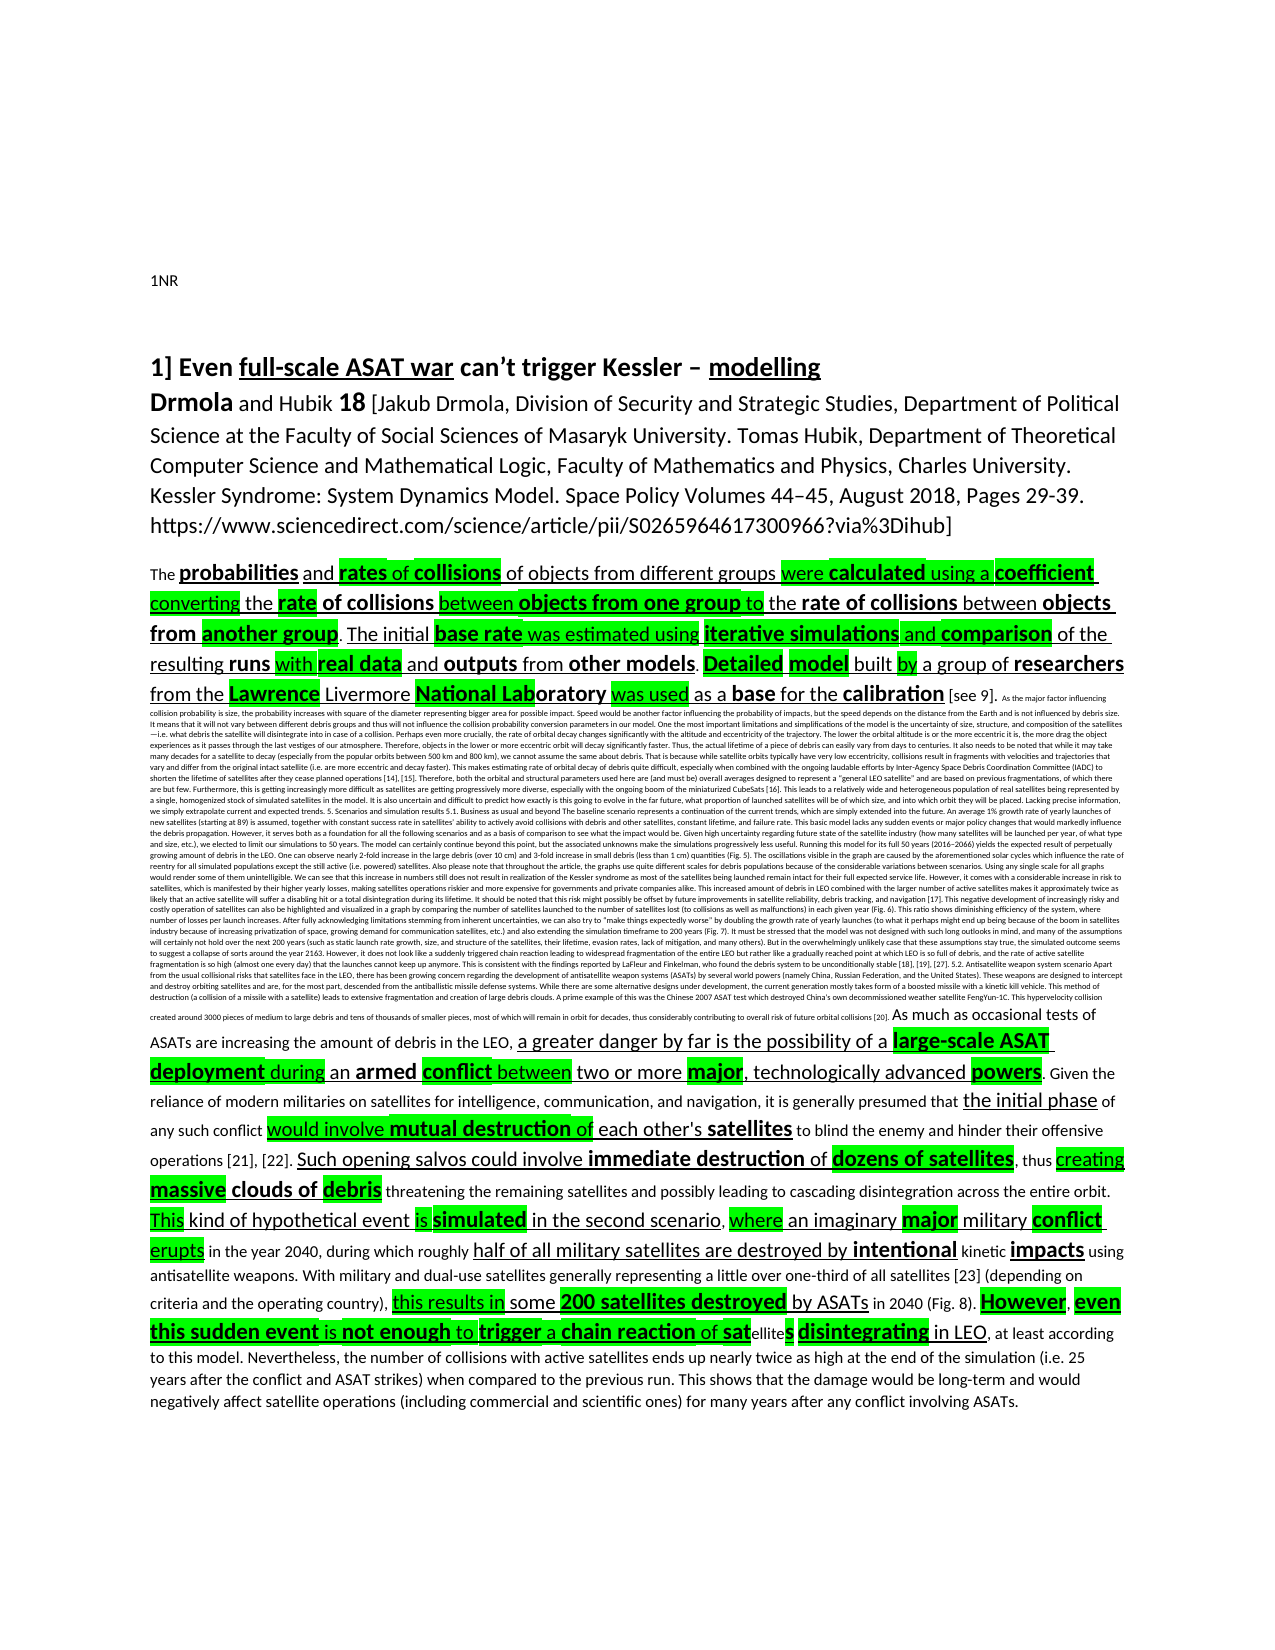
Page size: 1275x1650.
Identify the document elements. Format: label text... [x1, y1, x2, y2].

text Drmola and Hubik 18 [Jakub Drmola, Division of Security and Strategic Studies, Department of Political Science at the Faculty of Social Sciences of Masaryk University. Tomas Hubik, Department of Theoretical Computer Science and Mathematical Logic, Faculty of Mathematics and Physics, Charles University. Kessler Syndrome: System Dynamics Model. Space Policy Volumes 44–45, August 2018, Pages 29-39. https://www.sciencedirect.com/science/article/pii/S0265964617300966?via%3Dihub] [150, 386, 1125, 539]
text The probabilities and rates of collisions of objects from different groups were calculated using a coefficient converting the rate of collisions between objects from one group to the rate of collisions between objects from another group. The initial base rate was estimated using iterative simulations and comparison of the resulting runs with real data and outputs from other models. Detailed model built by a group of researchers from the Lawrence Livermore National Laboratory was used as a base for the calibration [see 9]. As the major factor influencing collision probability is size, the probability increases with square of the diameter representing bigger area for possible impact. Speed would be another factor influencing the probability of impacts, but the speed depends on the distance from the Earth and is not influenced by debris size. It means that it will not vary between different debris groups and thus will not influence the collision probability conversion parameters in our model. One the most important limitations and simplifications of the model is the uncertainty of size, structure, and composition of the satellites—i.e. what debris the satellite will disintegrate into in case of a collision. Perhaps even more crucially, the rate of orbital decay changes significantly with the altitude and eccentricity of the trajectory. The lower the orbital altitude is or the more eccentric it is, the more drag the object experiences as it passes through the last vestiges of our atmosphere. Therefore, objects in the lower or more eccentric orbit will decay significantly faster. Thus, the actual lifetime of a piece of debris can easily vary from days to centuries. It also needs to be noted that while it may take many decades for a satellite to decay (especially from the popular orbits between 500 km and 800 km), we cannot assume the same about debris. That is because while satellite orbits typically have very low eccentricity, collisions result in fragments with velocities and trajectories that vary and differ from the original intact satellite (i.e. are more eccentric and decay faster). This makes estimating rate of orbital decay of debris quite difficult, especially when combined with the ongoing laudable efforts by Inter-Agency Space Debris Coordination Committee (IADC) to shorten the lifetime of satellites after they cease planned operations [14], [15]. Therefore, both the orbital and structural parameters used here are (and must be) overall averages designed to represent a “general LEO satellite” and are based on previous fragmentations, of which there are but few. Furthermore, this is getting increasingly more difficult as satellites are getting progressively more diverse, especially with the ongoing boom of the miniaturized CubeSats [16]. This leads to a relatively wide and heterogeneous population of real satellites being represented by a single, homogenized stock of simulated satellites in the model. It is also uncertain and difficult to predict how exactly is this going to evolve in the far future, what proportion of launched satellites will be of which size, and into which orbit they will be placed. Lacking precise information, we simply extrapolate current and expected trends. 5. Scenarios and simulation results 5.1. Business as usual and beyond The baseline scenario represents a continuation of the current trends, which are simply extended into the future. An average 1% growth rate of yearly launches of new satellites (starting at 89) is assumed, together with constant success rate in satellites’ ability to actively avoid collisions with debris and other satellites, constant lifetime, and failure rate. This basic model lacks any sudden events or major policy changes that would markedly influence the debris propagation. However, it serves both as a foundation for all the following scenarios and as a basis of comparison to see what the impact would be. Given high uncertainty regarding future state of the satellite industry (how many satellites will be launched per year, of what type and size, etc.), we elected to limit our simulations to 50 years. The model can certainly continue beyond this point, but the associated unknowns make the simulations progressively less useful. Running this model for its full 50 years (2016–2066) yields the expected result of perpetually growing amount of debris in the LEO. One can observe nearly 2-fold increase in the large debris (over 10 cm) and 3-fold increase in small debris (less than 1 cm) quantities (Fig. 5). The oscillations visible in the graph are caused by the aforementioned solar cycles which influence the rate of reentry for all simulated populations except the still active (i.e. powered) satellites. Also please note that throughout the article, the graphs use quite different scales for debris populations because of the considerable variations between scenarios. Using any single scale for all graphs would render some of them unintelligible. We can see that this increase in numbers still does not result in realization of the Kessler syndrome as most of the satellites being launched remain intact for their full expected service life. However, it comes with a considerable increase in risk to satellites, which is manifested by their higher yearly losses, making satellites operations riskier and more expensive for governments and private companies alike. This increased amount of debris in LEO combined with the larger number of active satellites makes it approximately twice as likely that an active satellite will suffer a disabling hit or a total disintegration during its lifetime. It should be noted that this risk might possibly be offset by future improvements in satellite reliability, debris tracking, and navigation [17]. This negative development of increasingly risky and costly operation of satellites can also be highlighted and visualized in a graph by comparing the number of satellites launched to the number of satellites lost (to collisions as well as malfunctions) in each given year (Fig. 6). This ratio shows diminishing efficiency of the system, where number of losses per launch increases. After fully acknowledging limitations stemming from inherent uncertainties, we can also try to “make things expectedly worse” by doubling the growth rate of yearly launches (to what it perhaps might end up being because of the boom in satellites industry because of increasing privatization of space, growing demand for communication satellites, etc.) and also extending the simulation timeframe to 200 years (Fig. 7). It must be stressed that the model was not designed with such long outlooks in mind, and many of the assumptions will certainly not hold over the next 200 years (such as static launch rate growth, size, and structure of the satellites, their lifetime, evasion rates, lack of mitigation, and many others). But in the overwhelmingly unlikely case that these assumptions stay true, the simulated outcome seems to suggest a collapse of sorts around the year 2163. However, it does not look like a suddenly triggered chain reaction leading to widespread fragmentation of the entire LEO but rather like a gradually reached point at which LEO is so full of debris, and the rate of active satellite fragmentation is so high (almost one every day) that the launches cannot keep up anymore. This is consistent with the findings reported by LaFleur and Finkelman, who found the debris system to be unconditionally stable [18], [19], [27]. 5.2. Antisatellite weapon system scenario Apart from the usual collisional risks that satellites face in the LEO, there has been growing concern regarding the development of antisatellite weapon systems (ASATs) by several world powers (namely China, Russian Federation, and the United States). These weapons are designed to intercept and destroy orbiting satellites and are, for the most part, descended from the antiballistic missile defense systems. While there are some alternative designs under development, the current generation mostly takes form of a boosted missile with a kinetic kill vehicle. This method of destruction (a collision of a missile with a satellite) leads to extensive fragmentation and creation of large debris clouds. A prime example of this was the Chinese 2007 ASAT test which destroyed China's own decommissioned weather satellite FengYun-1C. This hypervelocity collision created around 3000 pieces of medium to large debris and tens of thousands of smaller pieces, most of which will remain in orbit for decades, thus considerably contributing to overall risk of future orbital collisions [20]. As much as occasional tests of ASATs are increasing the amount of debris in the LEO, a greater danger by far is the possibility of a large-scale ASAT deployment during an armed conflict between two or more major, technologically advanced powers. Given the reliance of modern militaries on satellites for intelligence, communication, and navigation, it is generally presumed that the initial phase of any such conflict would involve mutual destruction of each other's satellites to blind the enemy and hinder their offensive operations [21], [22]. Such opening salvos could involve immediate destruction of dozens of satellites, thus creating massive clouds of debris threatening the remaining satellites and possibly leading to cascading disintegration across the entire orbit. This kind of hypothetical event is simulated in the second scenario, where an imaginary major military conflict erupts in the year 2040, during which roughly half of all military satellites are destroyed by intentional kinetic impacts using antisatellite weapons. With military and dual-use satellites generally representing a little over one-third of all satellites [23] (depending on criteria and the operating country), this results in some 200 satellites destroyed by ASATs in 2040 (Fig. 8). However, even this sudden event is not enough to trigger a chain reaction of satellites disintegrating in LEO, at least according to this model. Nevertheless, the number of collisions with active satellites ends up nearly twice as high at the end of the simulation (i.e. 25 years after the conflict and ASAT strikes) when compared to the previous run. This shows that the damage would be long-term and would negatively affect satellite operations (including commercial and scientific ones) for many years after any conflict involving ASATs. [150, 558, 1125, 1411]
subtitle 1] Even full-scale ASAT war can’t trigger Kessler – modelling [150, 350, 1125, 383]
text 1NR [150, 270, 1125, 290]
